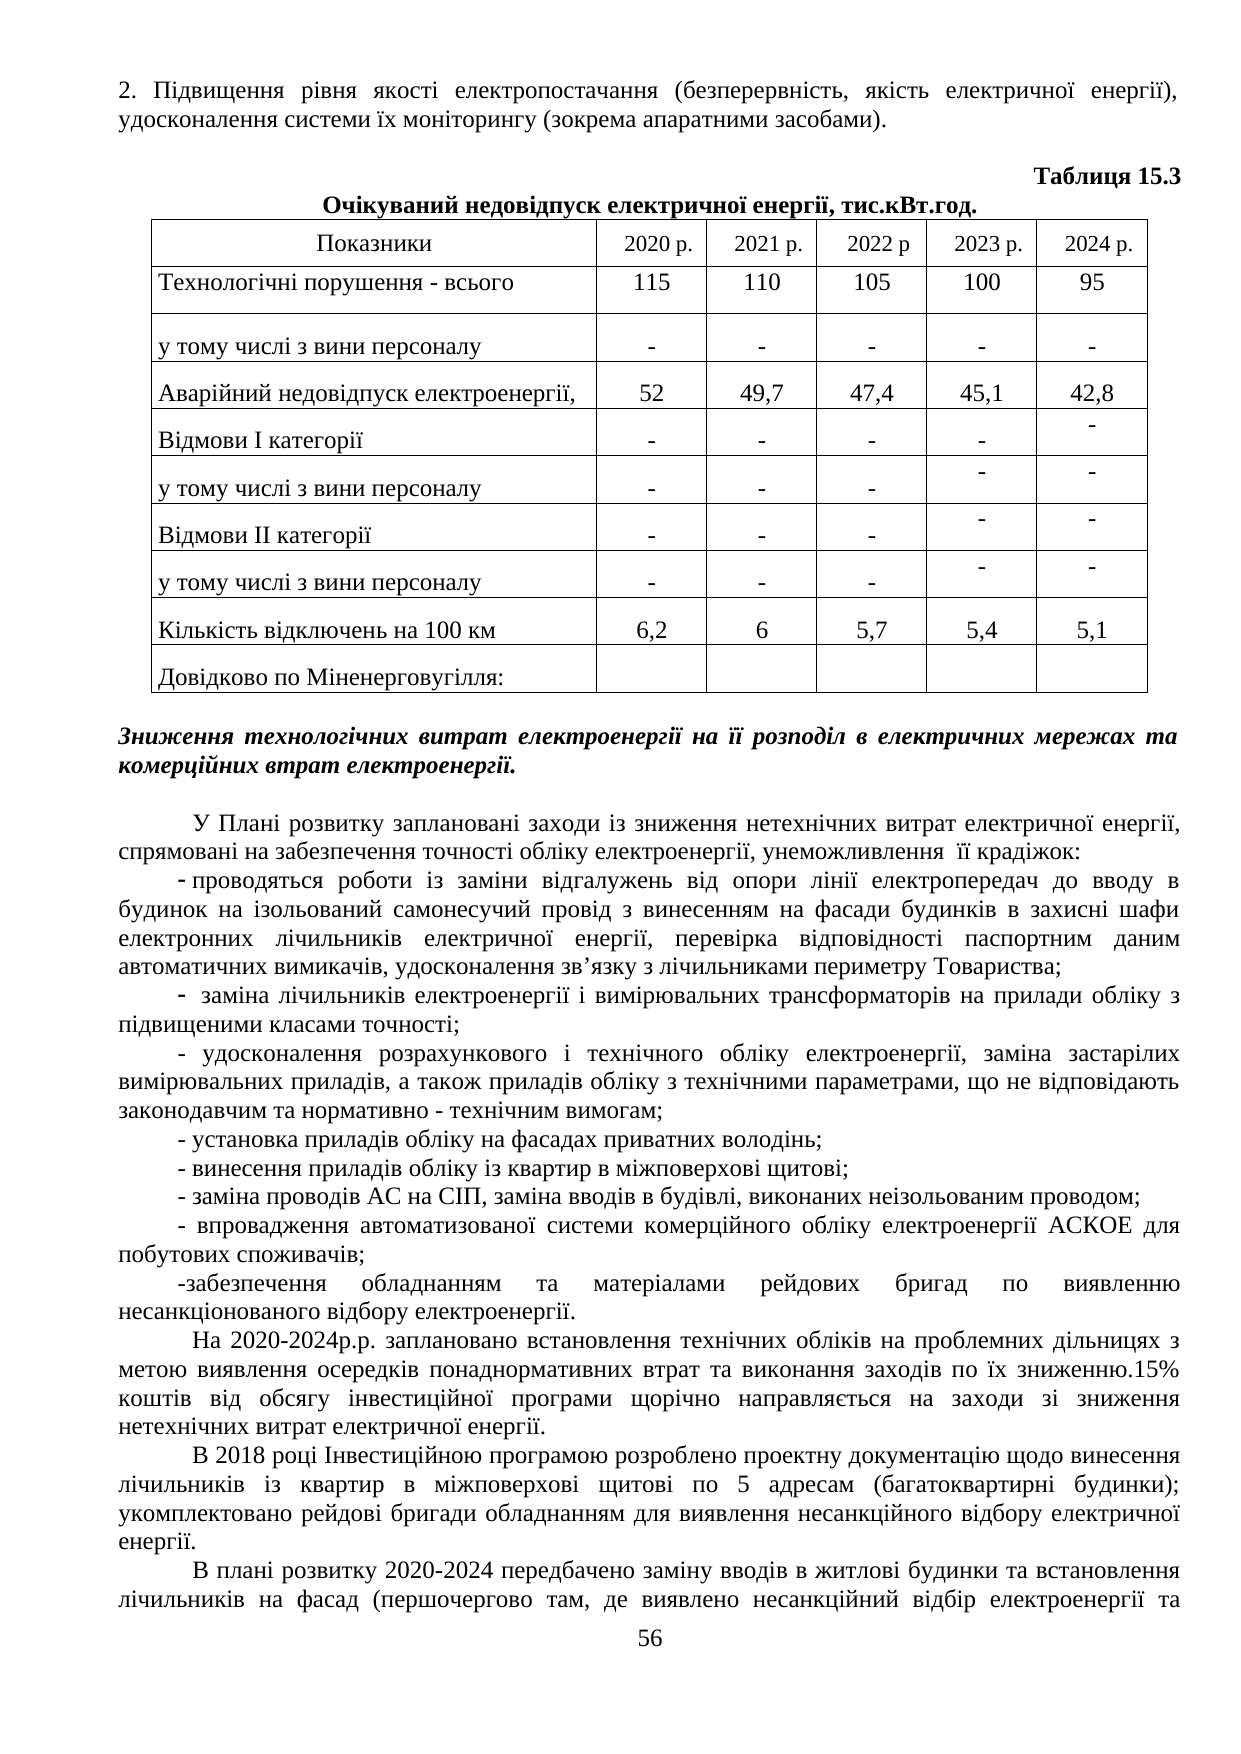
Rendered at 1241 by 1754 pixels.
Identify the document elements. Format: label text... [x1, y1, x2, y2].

list - удосконалення розрахункового і технічного обліку електроенергії, заміна застарілих вимірювальних приладів, а також приладів обліку з технічними параметрами, що не відповідають законодавчим та нормативно - технічним вимогам; [118, 1038, 1181, 1124]
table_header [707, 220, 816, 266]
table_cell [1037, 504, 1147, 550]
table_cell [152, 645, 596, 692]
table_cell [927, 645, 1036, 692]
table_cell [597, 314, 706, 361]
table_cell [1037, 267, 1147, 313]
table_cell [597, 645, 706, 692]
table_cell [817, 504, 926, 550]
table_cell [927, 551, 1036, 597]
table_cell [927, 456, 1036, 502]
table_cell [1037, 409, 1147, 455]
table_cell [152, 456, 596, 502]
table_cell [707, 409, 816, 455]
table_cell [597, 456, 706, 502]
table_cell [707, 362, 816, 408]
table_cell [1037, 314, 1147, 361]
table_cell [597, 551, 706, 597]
list - винесення приладів обліку із квартир в міжповерхові щитові; [118, 1153, 1181, 1181]
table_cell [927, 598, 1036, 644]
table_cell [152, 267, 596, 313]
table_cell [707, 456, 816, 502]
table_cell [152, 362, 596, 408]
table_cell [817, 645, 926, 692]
list - впровадження автоматизованої системи комерційного обліку електроенергії АСКОЕ для побутових споживачів; [118, 1210, 1181, 1268]
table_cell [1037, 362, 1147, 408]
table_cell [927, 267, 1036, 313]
list заміна лічильників електроенергії і вимірювальних трансформаторів на прилади обліку з підвищеними класами точності; [118, 980, 1181, 1038]
list - установка приладів обліку на фасадах приватних володінь; [118, 1124, 1181, 1153]
list Зниження технологічних витрат електроенергії на її розподіл в електричних мережах та комерційних втрат електроенергії. [118, 721, 1181, 779]
text 2. Підвищення рівня якості електропостачання (безперервність, якість електричної енергії), удосконалення системи їх моніторингу (зокрема апаратними засобами). [118, 75, 1179, 132]
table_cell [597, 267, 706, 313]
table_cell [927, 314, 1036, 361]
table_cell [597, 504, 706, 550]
text Очікуваний недовідпуск електричної енергії, тис.кВт.год. [118, 190, 1181, 219]
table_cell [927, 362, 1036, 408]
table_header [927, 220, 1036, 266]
text На 2020-2024р.р. заплановано встановлення технічних обліків на проблемних дільницях з метою виявлення осередків понаднормативних втрат та виконання заходів по їх зниженню.15% коштів від обсягу інвестиційної програми щорічно направляється на заходи зі зниження нетехнічних витрат електричної енергії. [118, 1325, 1181, 1440]
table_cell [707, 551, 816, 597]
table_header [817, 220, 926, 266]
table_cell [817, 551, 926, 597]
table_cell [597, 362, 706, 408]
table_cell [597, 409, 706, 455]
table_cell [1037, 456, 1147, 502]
list - заміна проводів АС на СІП, заміна вводів в будівлі, виконаних неізольованим проводом; [118, 1181, 1181, 1210]
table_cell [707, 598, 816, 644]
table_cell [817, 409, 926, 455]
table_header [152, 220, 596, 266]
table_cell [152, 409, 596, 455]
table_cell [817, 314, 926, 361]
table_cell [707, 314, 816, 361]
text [118, 1555, 1181, 1613]
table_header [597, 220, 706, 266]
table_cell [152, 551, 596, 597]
text У Плані розвитку заплановані заходи із зниження нетехнічних витрат електричної енергії, спрямовані на забезпечення точності обліку електроенергії, унеможливлення її крадіжок: [118, 808, 1181, 865]
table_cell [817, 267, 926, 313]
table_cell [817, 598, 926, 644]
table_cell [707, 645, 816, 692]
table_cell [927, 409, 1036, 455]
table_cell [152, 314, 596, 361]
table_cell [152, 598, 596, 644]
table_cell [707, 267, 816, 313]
list проводяться роботи із заміни відгалужень від опори лінії електропередач до вводу в будинок на ізольований самонесучий провід з винесенням на фасади будинків в захисні шафи електронних лічильників електричної енергії, перевірка відповідності паспортним даним автоматичних вимикачів, удосконалення зв’язку з лічильниками периметру Товариства; [118, 865, 1181, 980]
text Таблиця 15.3 [118, 161, 1181, 190]
text В 2018 році Інвестиційною програмою розроблено проектну документацію щодо винесення лічильників із квартир в міжповерхові щитові по 5 адресам (багатоквартирні будинки); укомплектовано рейдові бригади обладнанням для виявлення несанкційного відбору електричної енергії. [118, 1440, 1181, 1555]
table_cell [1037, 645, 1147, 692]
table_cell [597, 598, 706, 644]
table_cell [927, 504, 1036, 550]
list -забезпечення обладнанням та матеріалами рейдових бригад по виявленню несанкціонованого відбору електроенергії. [118, 1268, 1181, 1325]
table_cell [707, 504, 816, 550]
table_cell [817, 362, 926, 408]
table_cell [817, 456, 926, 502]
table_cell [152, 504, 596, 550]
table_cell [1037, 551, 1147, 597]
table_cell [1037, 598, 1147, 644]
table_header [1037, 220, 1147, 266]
